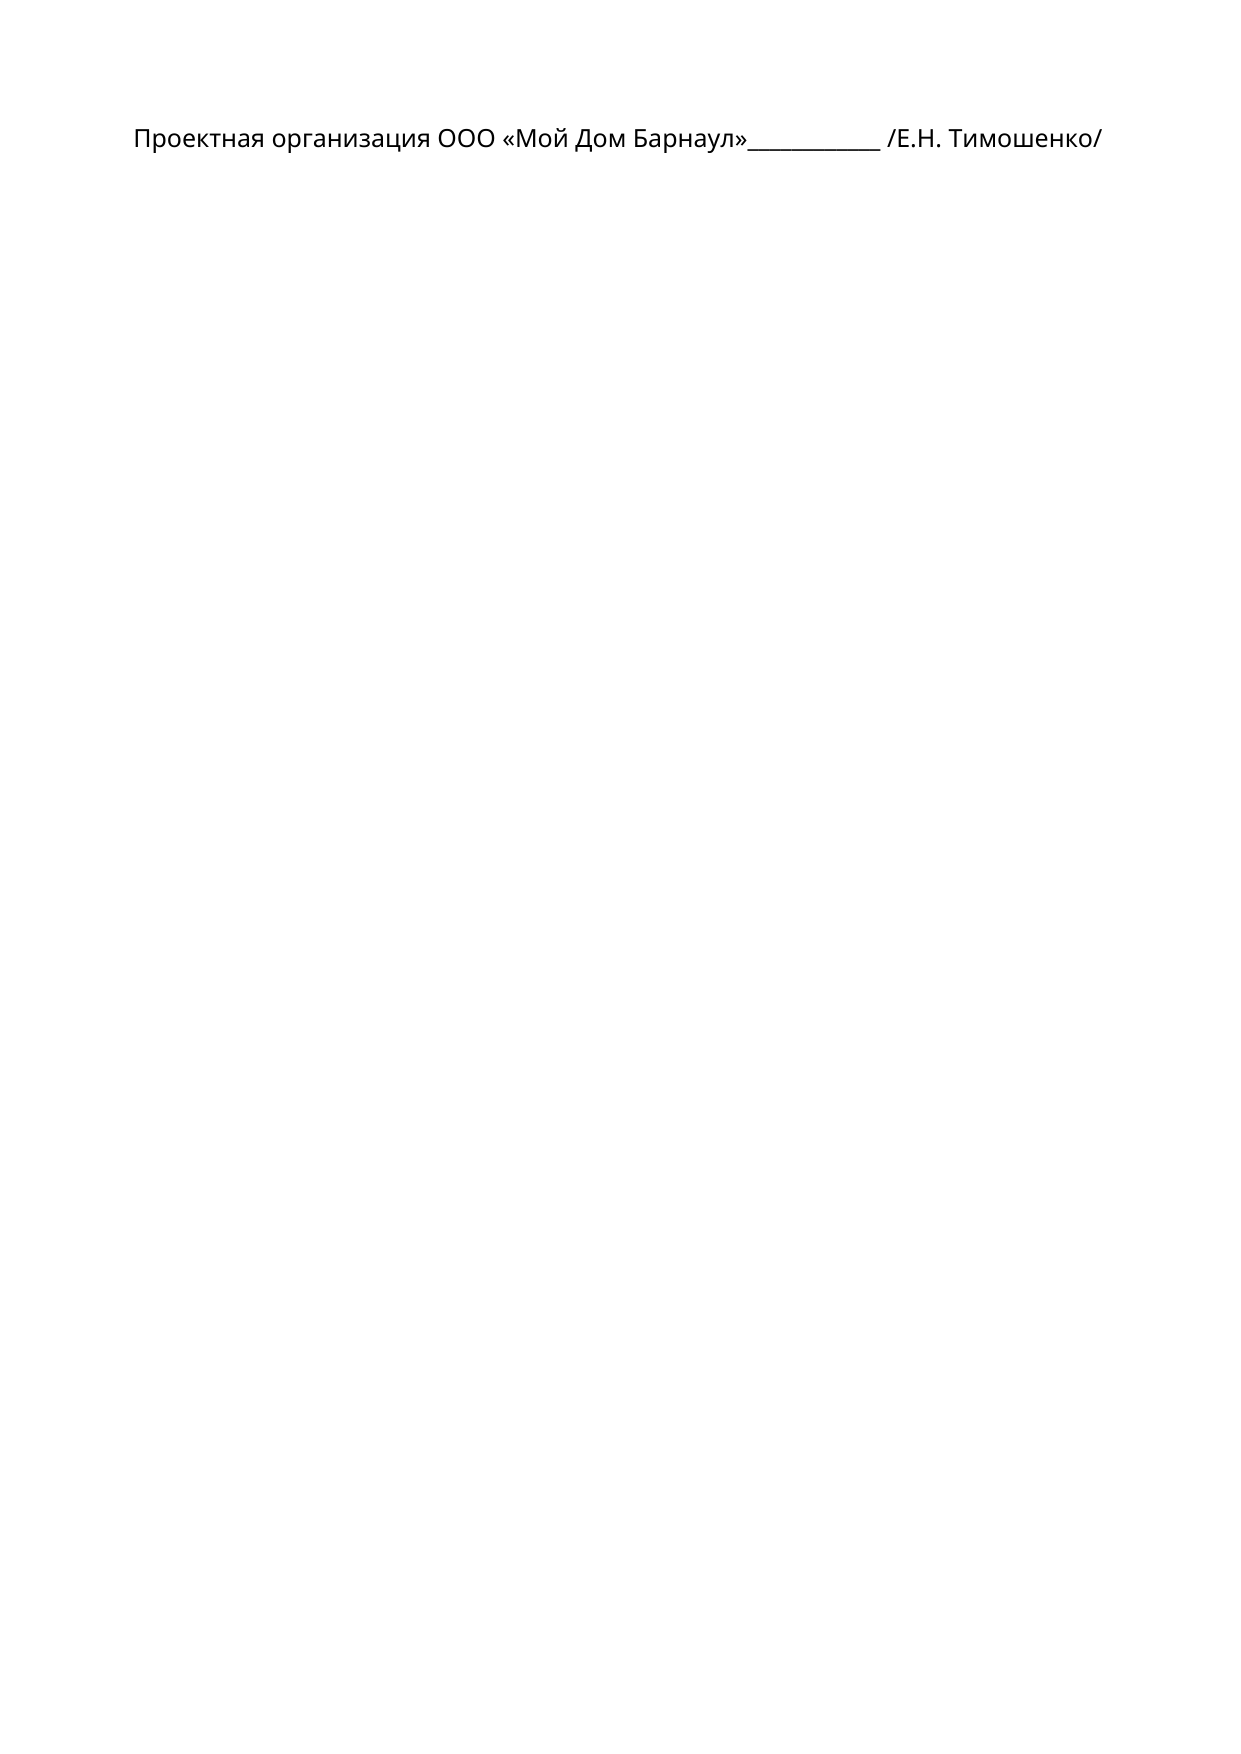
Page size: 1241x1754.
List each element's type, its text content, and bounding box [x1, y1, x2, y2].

text Проектная организация ООО «Мой Дом Барнаул»____________ /Е.Н. Тимошенко/ [133, 120, 1152, 154]
